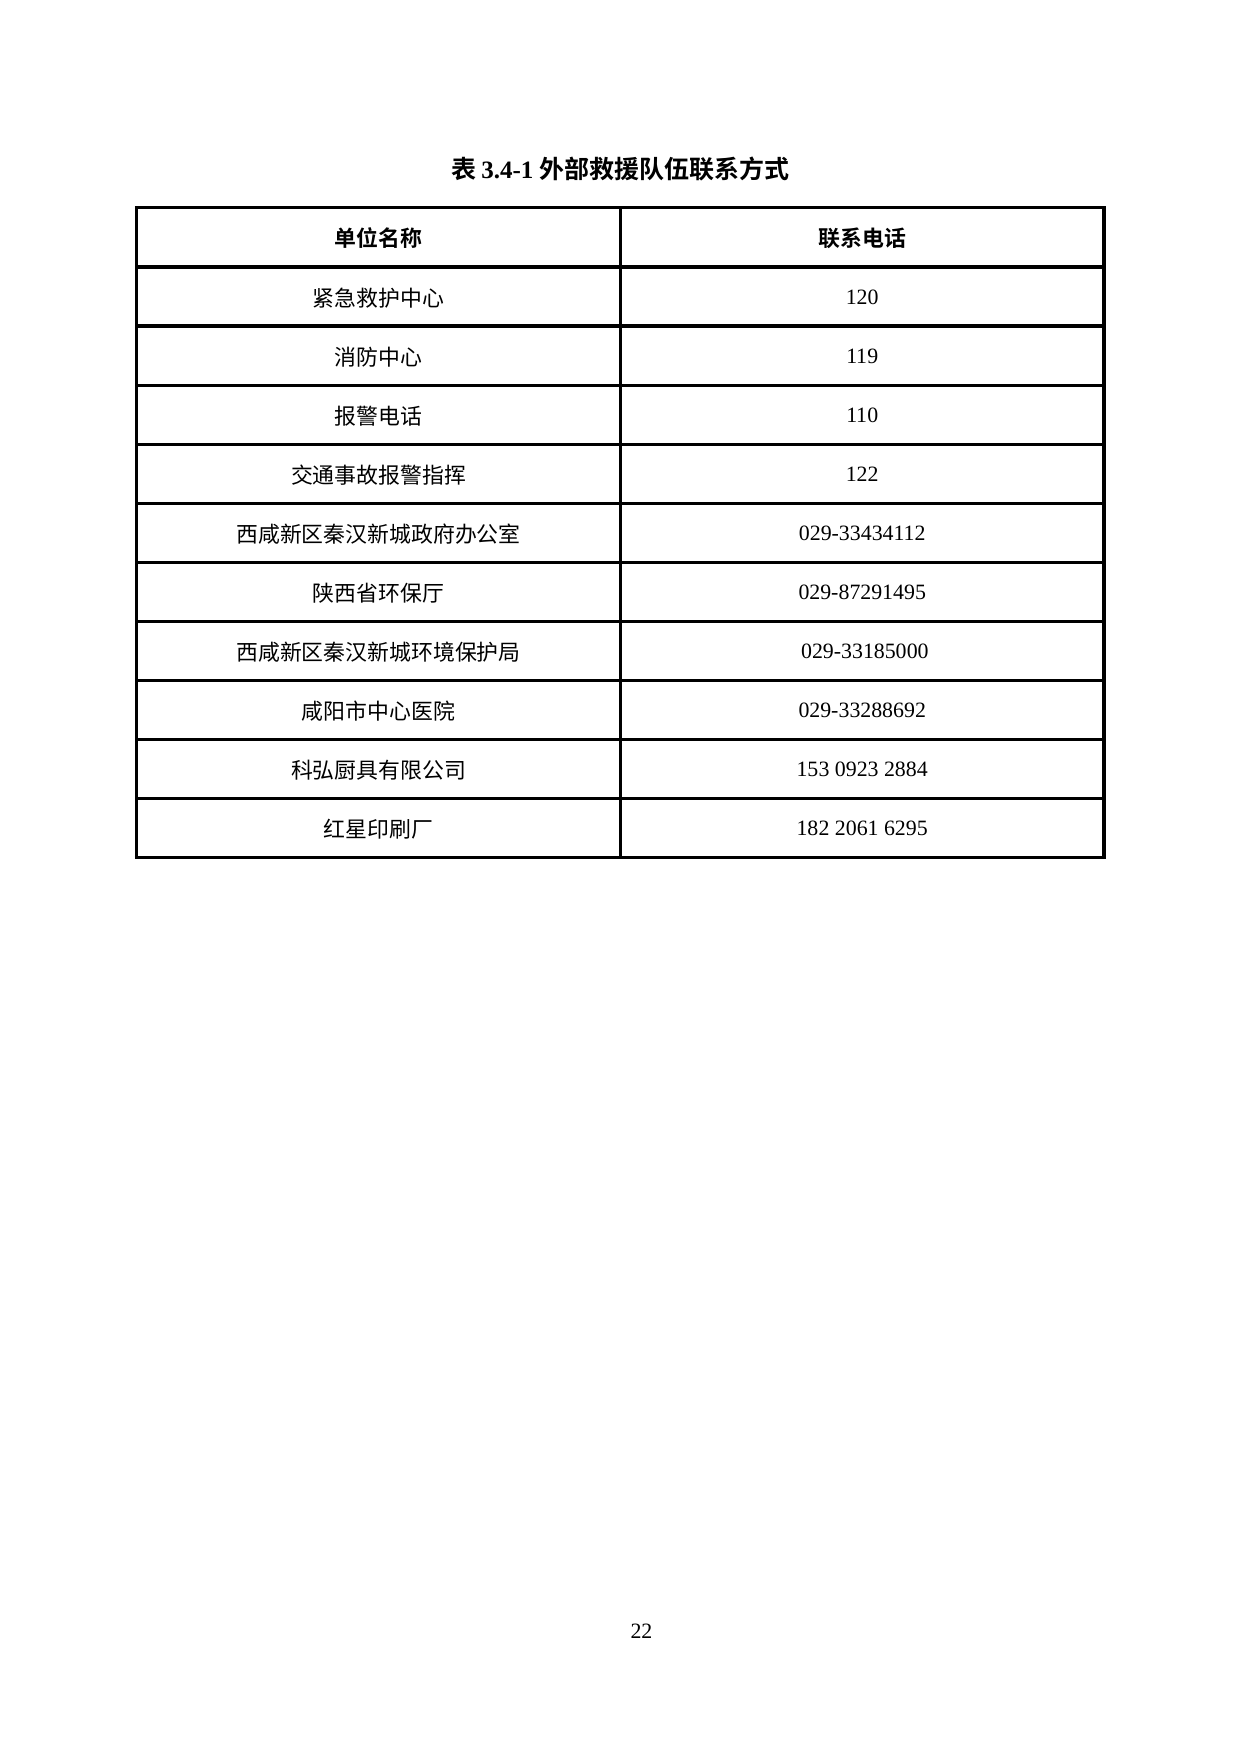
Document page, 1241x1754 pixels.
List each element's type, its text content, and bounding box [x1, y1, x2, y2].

table_cell 029-87291495 [622, 564, 1102, 620]
table_cell 红星印刷厂 [138, 800, 619, 856]
text 表3.4-1 外部救援队伍联系方式 [148, 148, 1093, 188]
table_cell 紧急救护中心 [138, 269, 619, 324]
table_cell 消防中心 [138, 328, 619, 383]
table_cell 029-33185000 [622, 623, 1102, 679]
table_cell 陕西省环保厅 [138, 564, 619, 620]
table_cell 029-33288692 [622, 682, 1102, 738]
table_header 单位名称 [138, 209, 619, 265]
table_cell 西咸新区秦汉新城政府办公室 [138, 505, 619, 561]
table_cell 119 [622, 328, 1102, 383]
table_cell 182 2061 6295 [622, 800, 1102, 856]
table_cell 交通事故报警指挥 [138, 446, 619, 502]
table_cell 咸阳市中心医院 [138, 682, 619, 738]
table_cell 科弘厨具有限公司 [138, 741, 619, 797]
table_cell 110 [622, 387, 1102, 442]
table_cell 西咸新区秦汉新城环境保护局 [138, 623, 619, 679]
table_cell 120 [622, 269, 1102, 324]
table_header 联系电话 [622, 209, 1102, 265]
table_cell 122 [622, 446, 1102, 502]
table_cell 153 0923 2884 [622, 741, 1102, 797]
table_cell 029-33434112 [622, 505, 1102, 561]
table_cell 报警电话 [138, 387, 619, 442]
